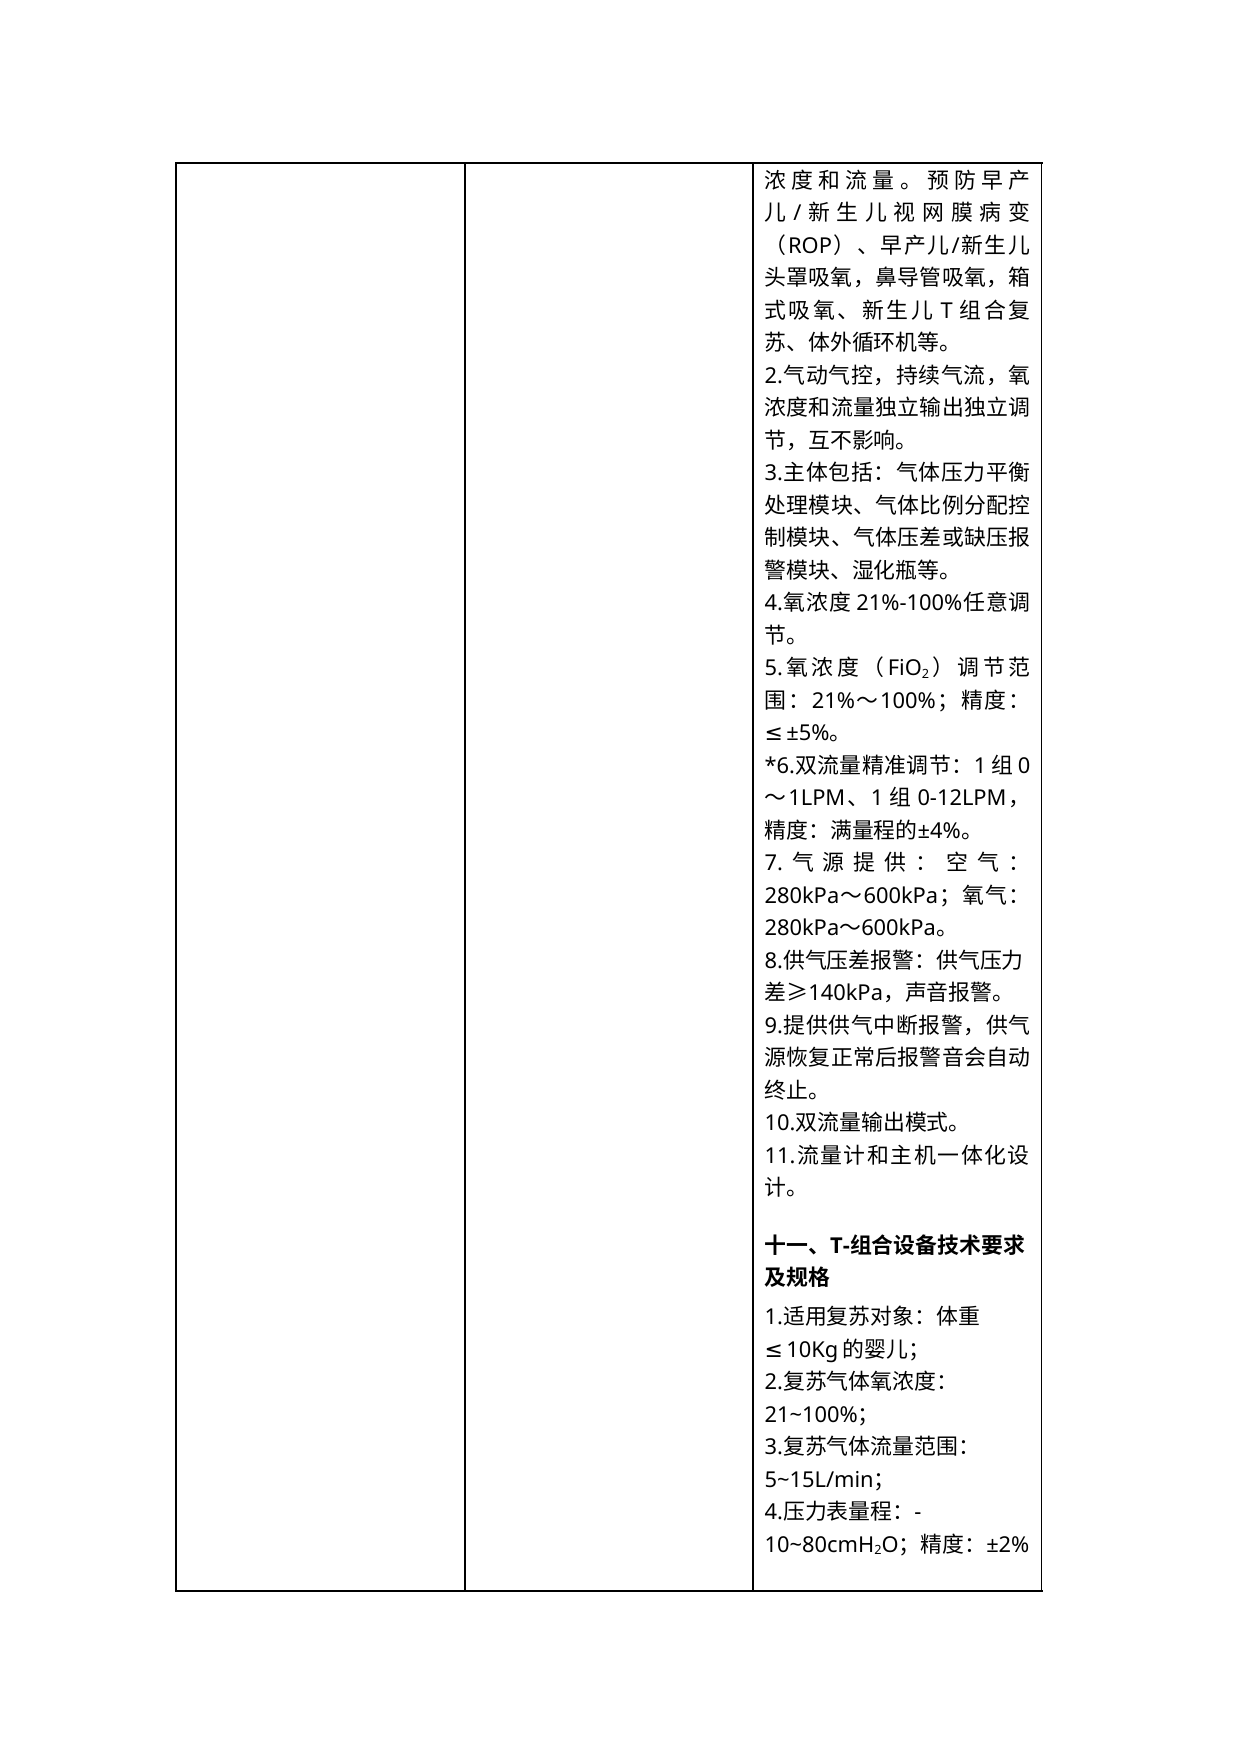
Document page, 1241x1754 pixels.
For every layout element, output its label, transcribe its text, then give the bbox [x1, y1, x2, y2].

table_cell 1 [466, 164, 752, 1590]
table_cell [754, 164, 1041, 1590]
table_cell [177, 164, 464, 1590]
